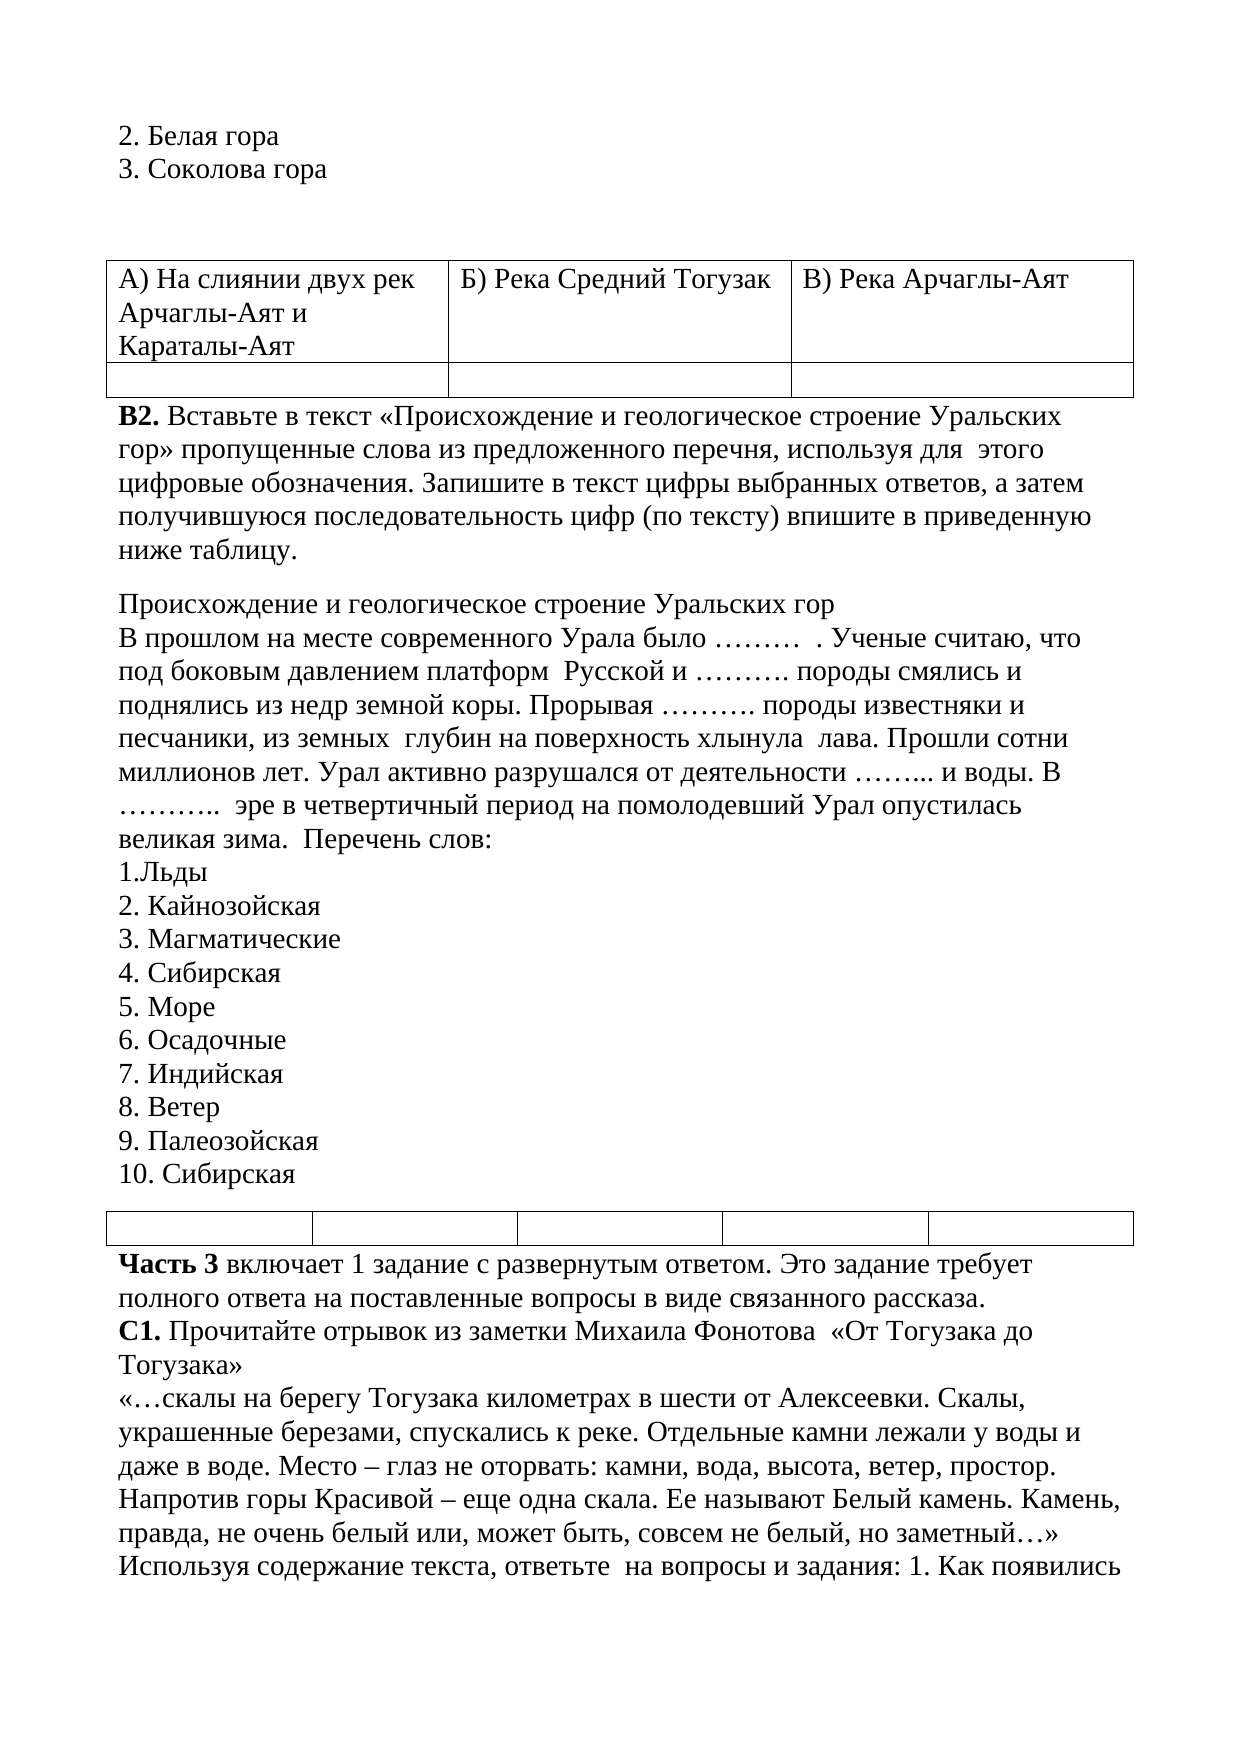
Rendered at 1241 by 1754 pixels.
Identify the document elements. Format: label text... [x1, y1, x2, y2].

table_header А) На слиянии двух рек Арчаглы-Аят и Караталы-Аят [107, 261, 448, 362]
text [118, 1246, 1122, 1582]
table_header В) Река Арчаглы-Аят [792, 261, 1133, 362]
table_header [313, 1212, 517, 1245]
table_header [518, 1212, 722, 1245]
table_cell [792, 363, 1133, 397]
table_cell [107, 363, 448, 397]
table_header [107, 1212, 312, 1245]
table_header [723, 1212, 928, 1245]
table_header Б) Река Средний Тогузак [449, 261, 791, 362]
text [118, 118, 1122, 185]
text Происхождение и геологическое строение Уральских гор В прошлом на месте современного Урала было ……… . Ученые считаю, что под боковым давлением платформ Русской и ………. породы смялись и поднялись из недр земной коры. Прорывая ………. породы известняки и песчаники, из земных глубин на поверхность хлынула лава. Прошли сотни миллионов лет. Урал активно разрушался от деятельности ……... и воды. В ……….. эре в четвертичный период на помолодевший Урал опустилась великая зима. Перечень слов: 1.Льды 2. Кайнозойская 3. Магматические 4. Сибирская 5. Море 6. Осадочные 7. Индийская 8. Ветер 9. Палеозойская 10. Сибирская [118, 586, 1122, 1190]
table_header [929, 1212, 1133, 1245]
text В2. Вставьте в текст «Происхождение и геологическое строение Уральских гор» пропущенные слова из предложенного перечня, используя для этого цифровые обозначения. Запишите в текст цифры выбранных ответов, а затем получившуюся последовательность цифр (по тексту) впишите в приведенную ниже таблицу. [118, 398, 1122, 565]
table_cell [449, 363, 791, 397]
